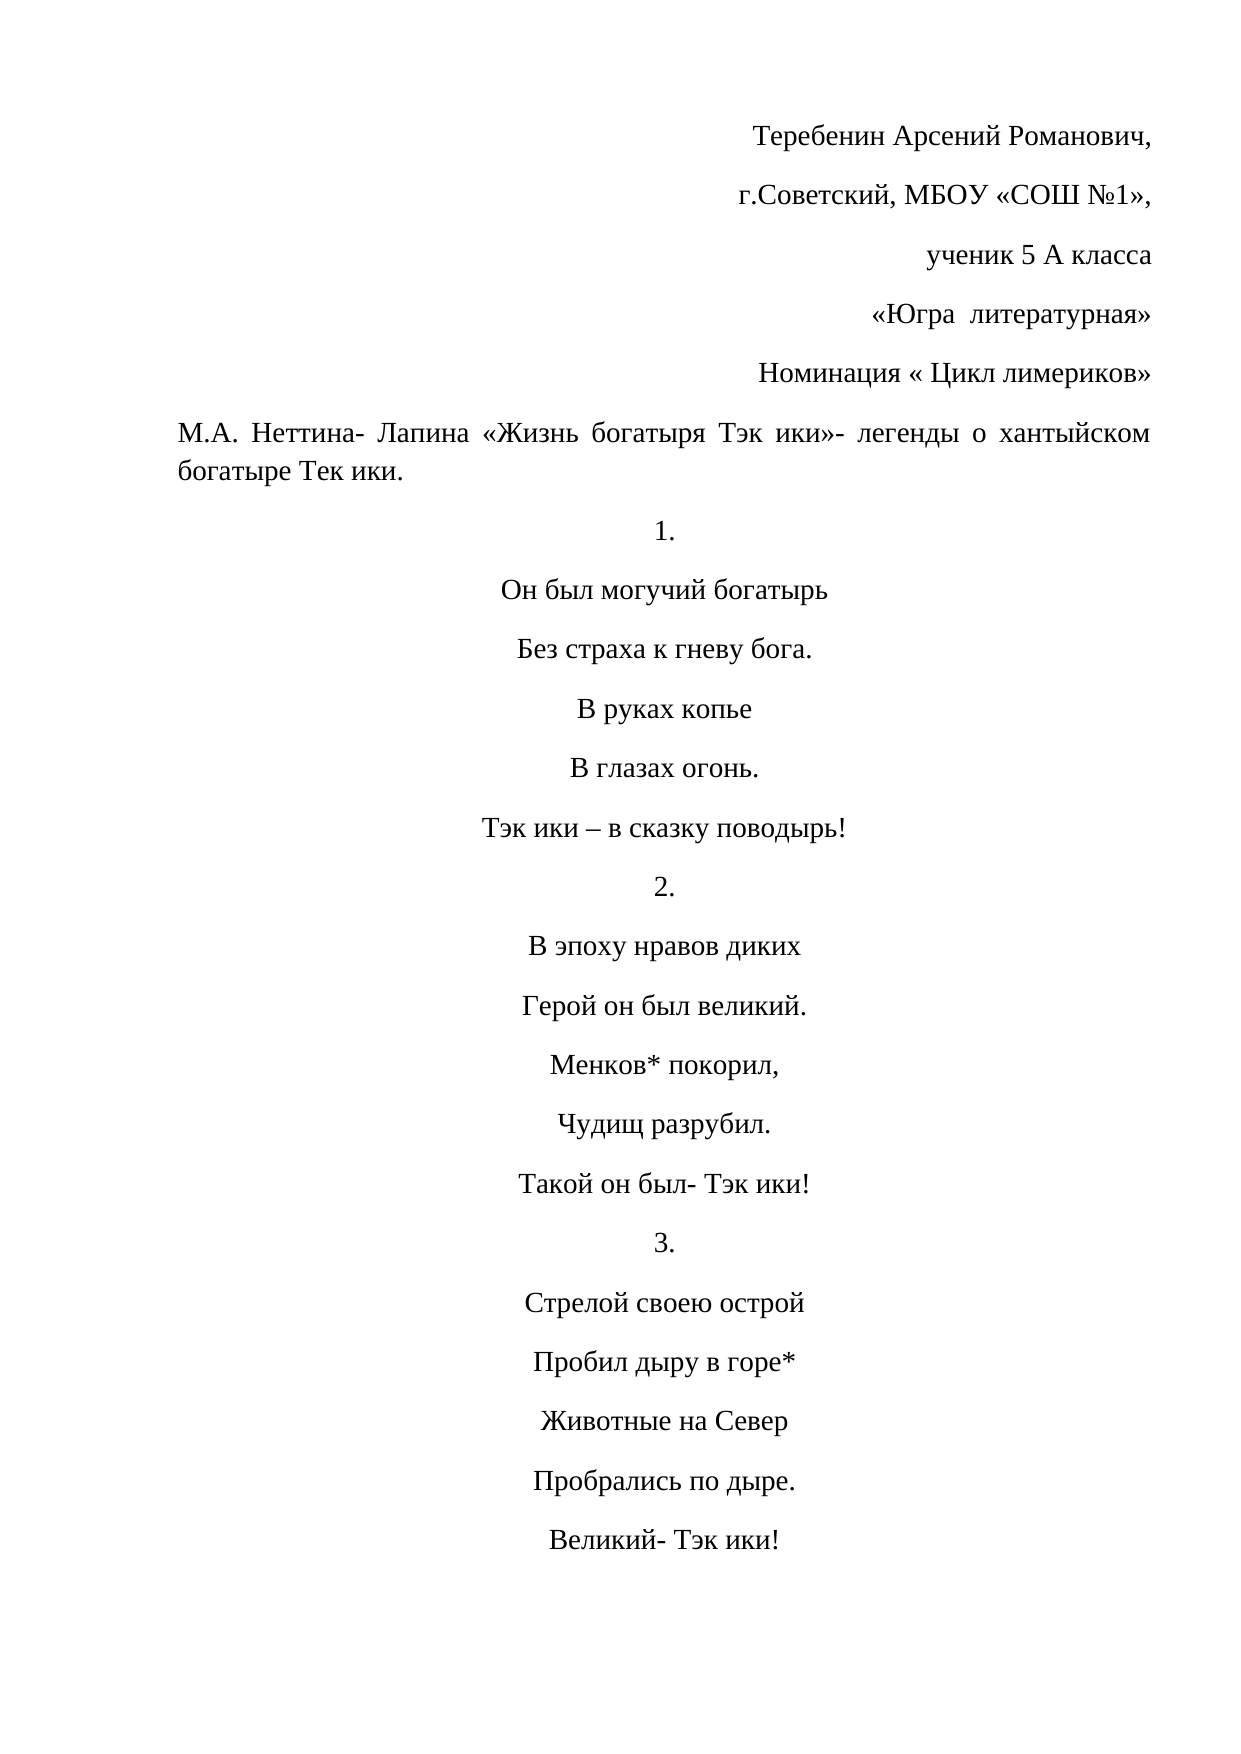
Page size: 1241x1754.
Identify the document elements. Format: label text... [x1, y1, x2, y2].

text 1. [177, 513, 1152, 546]
text ученик 5 А класса [177, 237, 1152, 270]
text Пробил дыру в горе* [177, 1344, 1152, 1378]
text 2. [177, 869, 1152, 903]
text Животные на Север [177, 1403, 1152, 1437]
text «Югра литературная» [177, 296, 1152, 330]
text Великий- Тэк ики! [177, 1522, 1152, 1556]
text Без страха к гневу бога. [177, 632, 1152, 665]
text Тэк ики – в сказку поводырь! [177, 810, 1152, 843]
text Чудищ разрубил. [177, 1107, 1152, 1140]
text Менков* покорил, [177, 1047, 1152, 1081]
text Пробрались по дыре. [177, 1463, 1152, 1496]
text Стрелой своею острой [177, 1285, 1152, 1318]
text Герой он был великий. [177, 988, 1152, 1021]
text Такой он был- Тэк ики! [177, 1166, 1152, 1199]
text 3. [177, 1225, 1152, 1259]
text Он был могучий богатырь [177, 572, 1152, 606]
text В руках копье [177, 691, 1152, 724]
text В эпоху нравов диких [177, 928, 1152, 962]
text Номинация « Цикл лимериков» [177, 356, 1152, 389]
text Теребенин Арсений Романович, [177, 118, 1152, 152]
text М.А. Неттина- Лапина «Жизнь богатыря Тэк ики»- легенды о хантыйском богатыре Тек ики. [177, 415, 1152, 487]
text В глазах огонь. [177, 750, 1152, 784]
text г.Советский, МБОУ «СОШ №1», [177, 177, 1152, 211]
